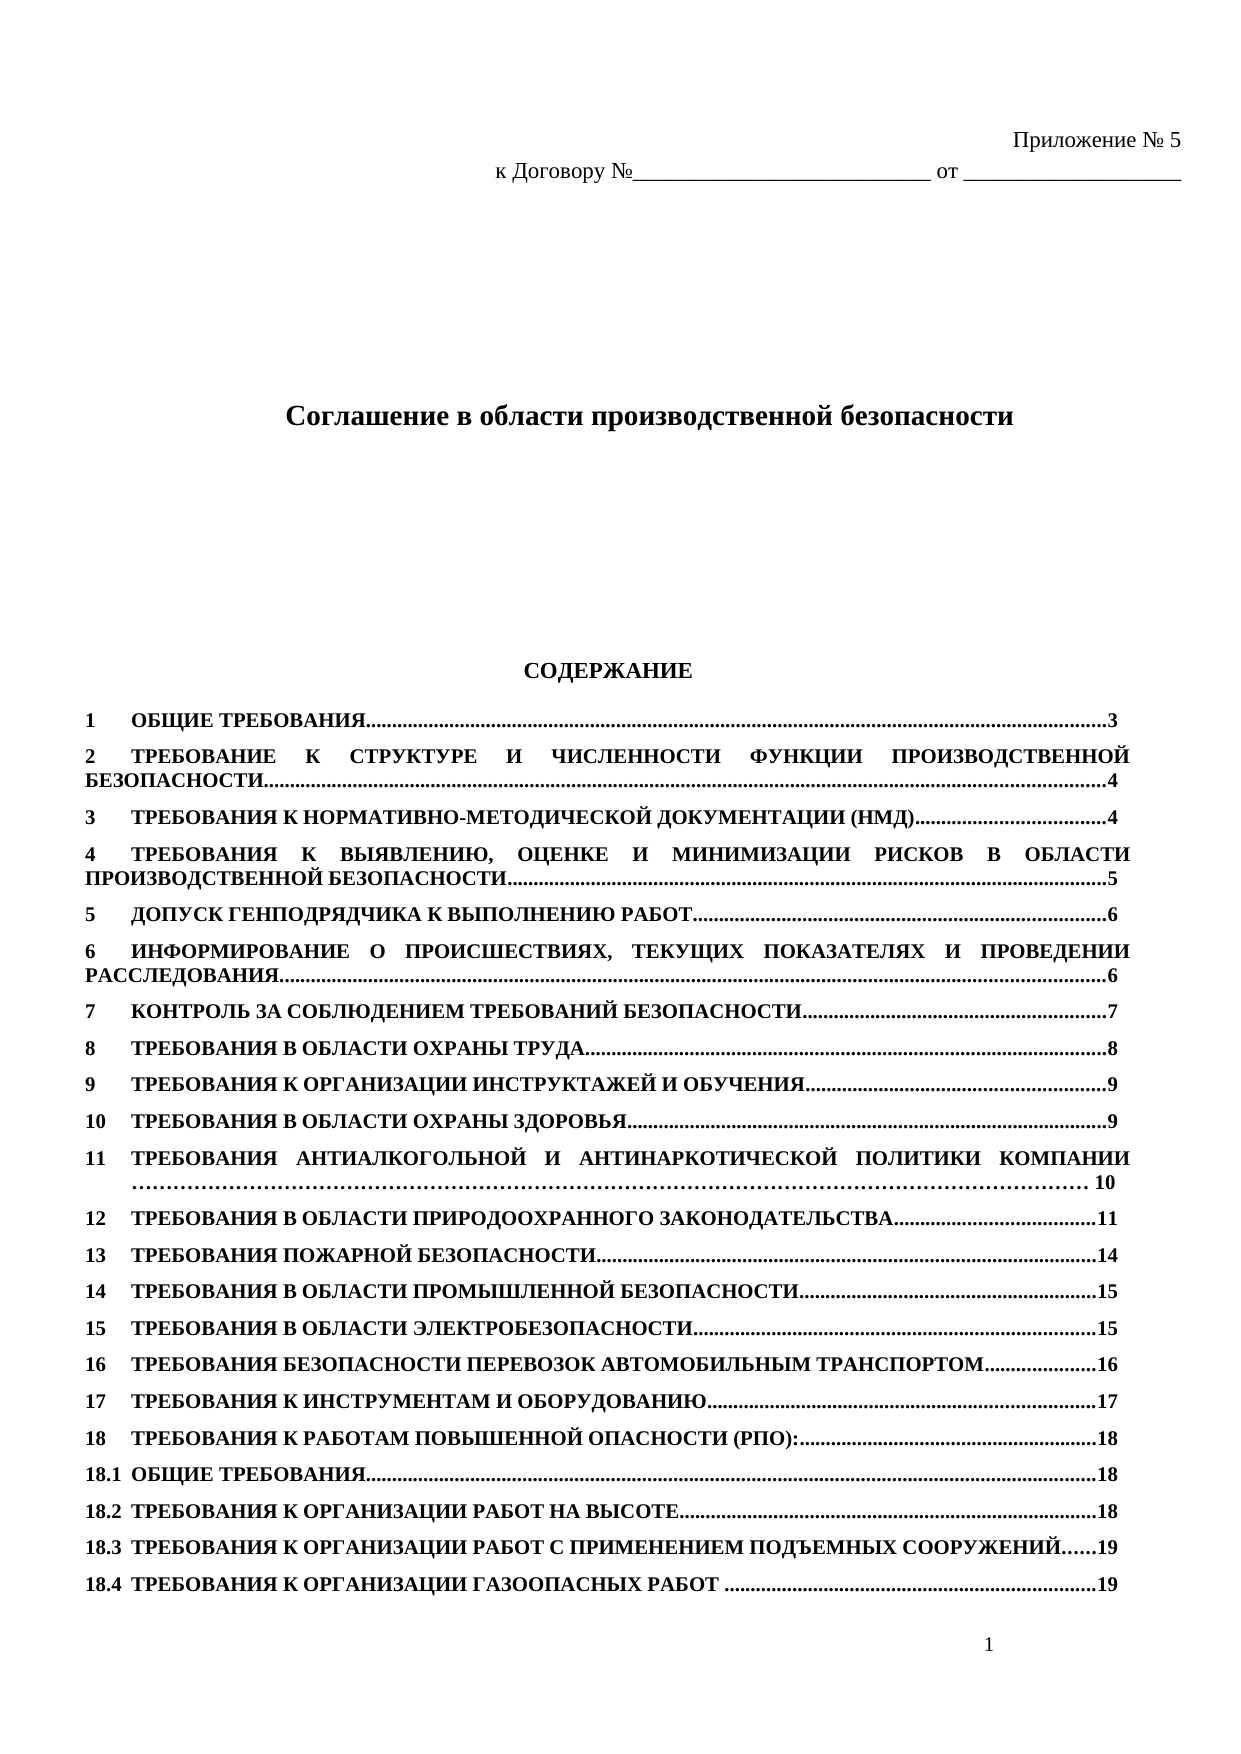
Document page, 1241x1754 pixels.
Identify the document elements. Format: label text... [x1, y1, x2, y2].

text к Договору №__________________________ от ___________________ [343, 157, 1181, 183]
text Соглашение в области производственной безопасности [118, 398, 1181, 431]
table_header СОДЕРЖАНИЕ [74, 657, 1142, 708]
text Приложение № 5 [343, 127, 1181, 153]
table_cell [74, 708, 1142, 1632]
